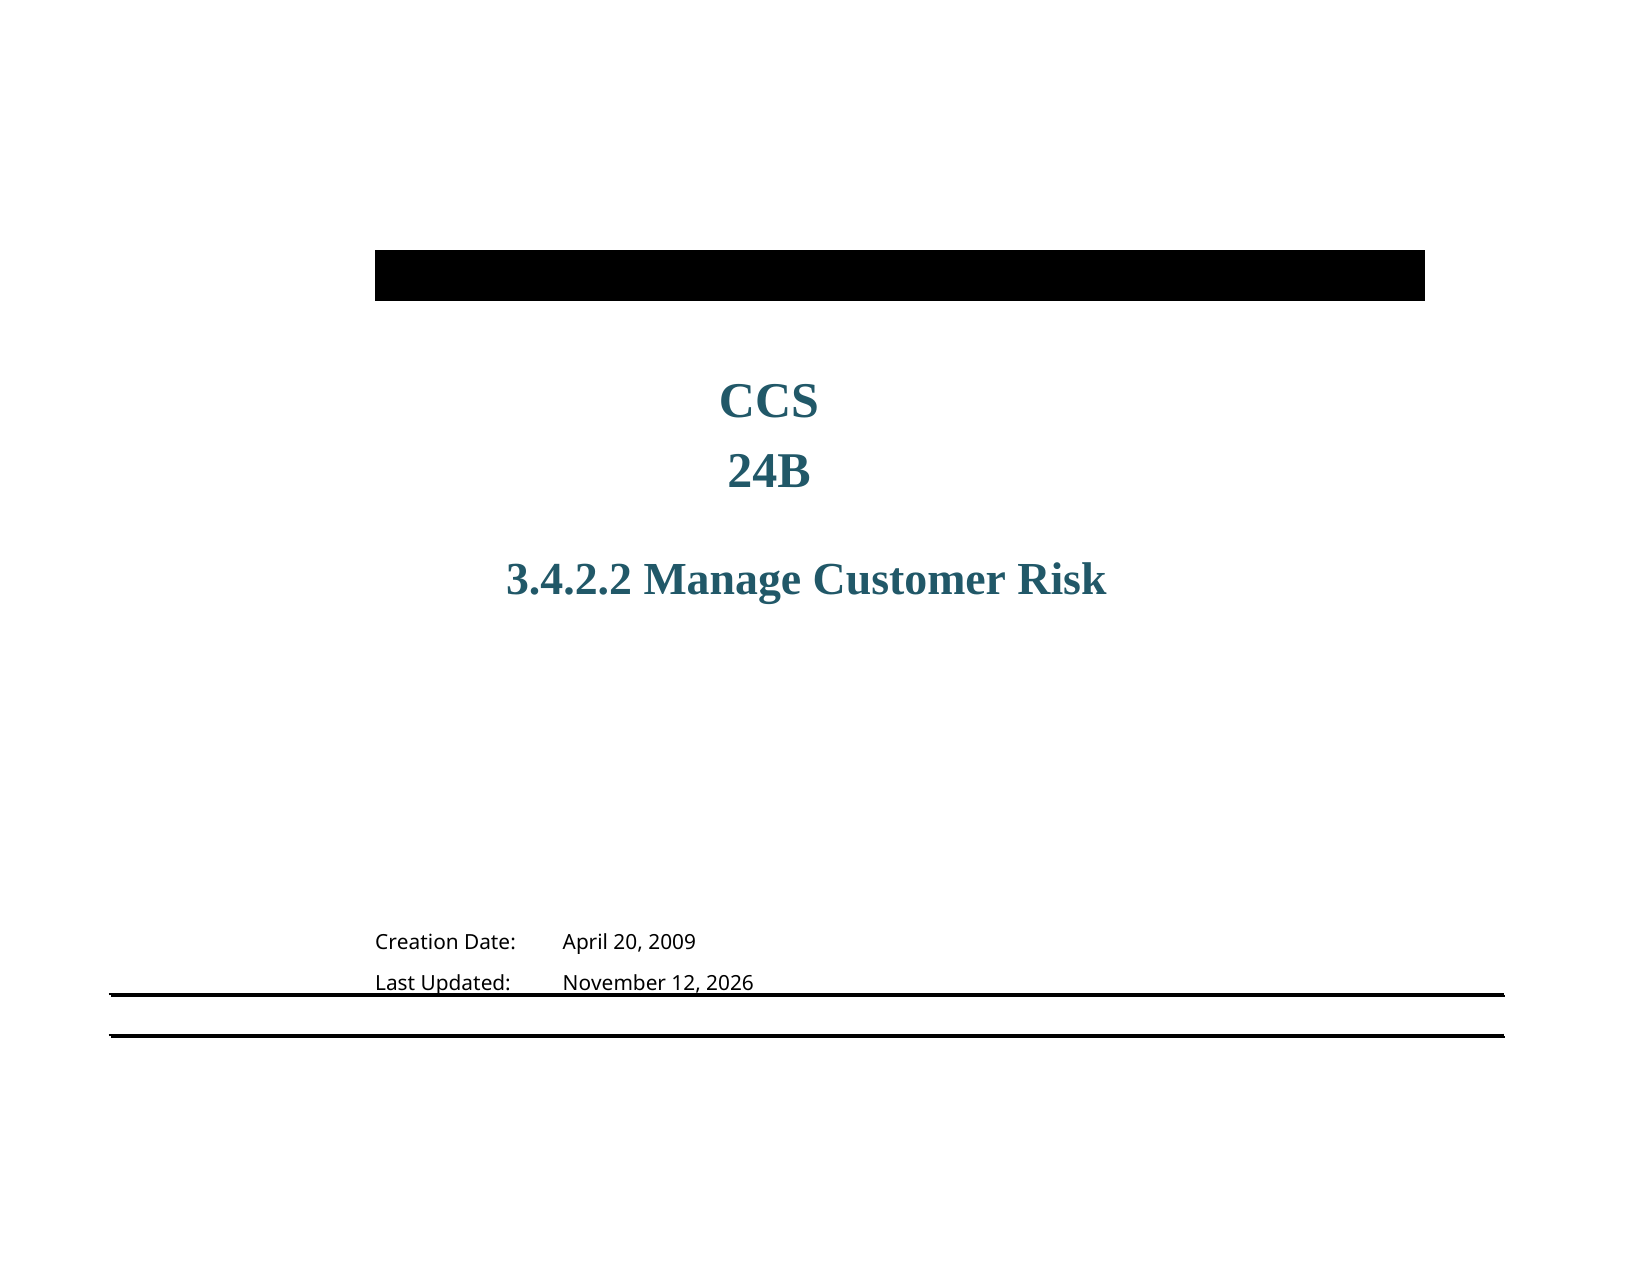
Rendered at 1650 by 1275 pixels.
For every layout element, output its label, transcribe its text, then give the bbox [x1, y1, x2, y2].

text Creation Date: April 20, 2009 [375, 927, 1500, 956]
text Last Updated: January 21, 2025 [375, 968, 1500, 993]
text 3.4.2.2 Manage Customer Risk [112, 552, 1500, 605]
title 24B [112, 441, 1425, 498]
title CCS [112, 371, 1425, 428]
